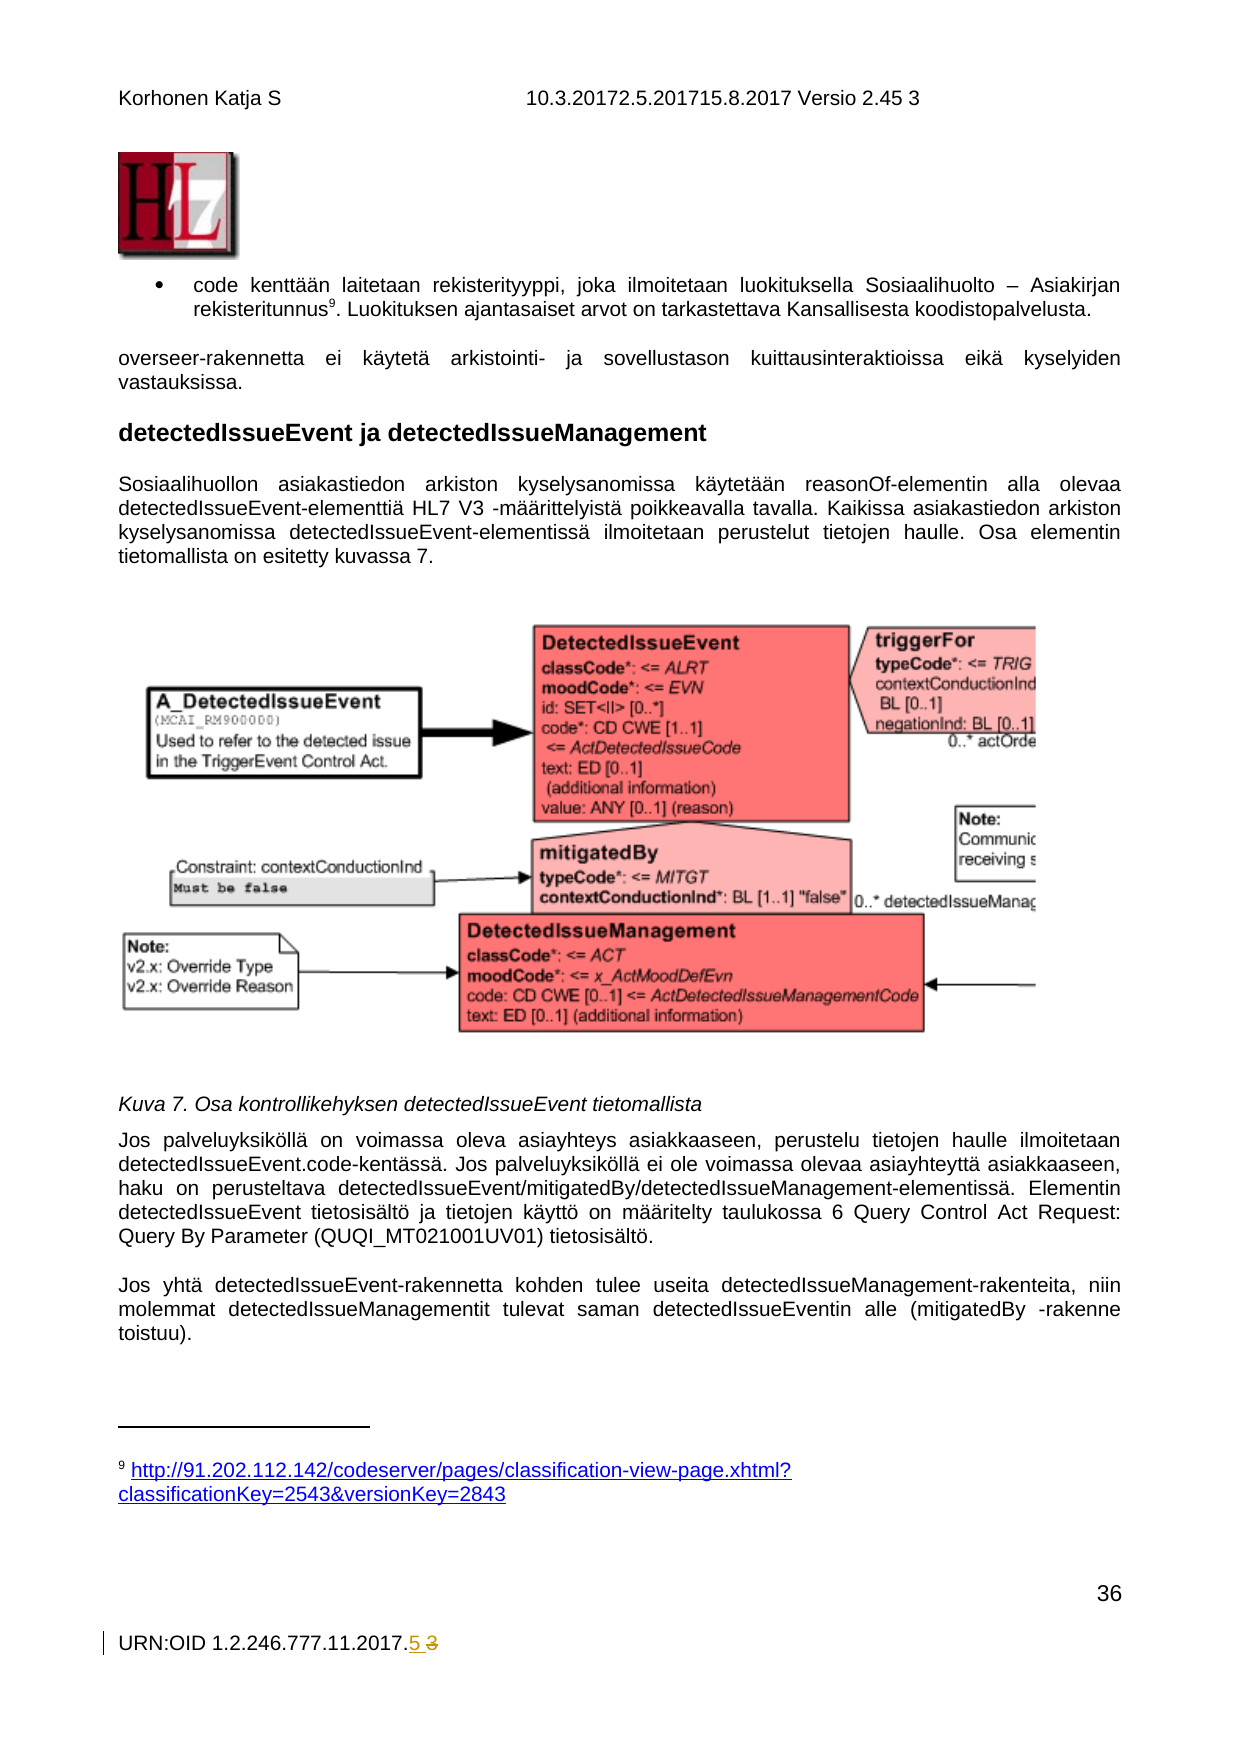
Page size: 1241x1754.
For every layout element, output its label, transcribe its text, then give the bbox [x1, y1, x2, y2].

list code kenttään laitetaan rekisterityyppi, joka ilmoitetaan luokituksella Sosiaalihuolto – Asiakirjan rekisteritunnus. Luokituksen ajantasaiset arvot on tarkastettava Kansallisesta koodistopalvelusta. [156, 272, 1122, 321]
text Jos yhtä detectedIssueEvent-rakennetta kohden tulee useita detectedIssueManagement-rakenteita, niin molemmat detectedIssueManagementit tulevat saman detectedIssueEventin alle (mitigatedBy -rakenne toistuu). [118, 1273, 1122, 1345]
text detectedIssueEvent ja detectedIssueManagement [118, 418, 1122, 447]
text overseer-rakennetta ei käytetä arkistointi- ja sovellustason kuittausinteraktioissa eikä kyselyiden vastauksissa. [118, 346, 1122, 393]
text Sosiaalihuollon asiakastiedon arkiston kyselysanomissa käytetään reasonOf-elementin alla olevaa detectedIssueEvent-elementtiä HL7 V3 -määrittelyistä poikkeavalla tavalla. Kaikissa asiakastiedon arkiston kyselysanomissa detectedIssueEvent-elementissä ilmoitetaan perustelut tietojen haulle. Osa elementin tietomallista on esitetty kuvassa 7. [118, 472, 1122, 568]
picture [118, 593, 1036, 1067]
text Kuva 7. Osa kontrollikehyksen detectedIssueEvent tietomallista [118, 1092, 1122, 1116]
text Jos palveluyksiköllä on voimassa oleva asiayhteys asiakkaaseen, perustelu tietojen haulle ilmoitetaan detectedIssueEvent.code-kentässä. Jos palveluyksiköllä ei ole voimassa olevaa asiayhteyttä asiakkaaseen, haku on perusteltava detectedIssueEvent/mitigatedBy/detectedIssueManagement-elementissä. Elementin detectedIssueEvent tietosisältö ja tietojen käyttö on määritelty taulukossa 6 Query Control Act Request: Query By Parameter (QUQI_MT021001UV01) tietosisältö. [118, 1128, 1122, 1248]
picture [118, 152, 241, 260]
